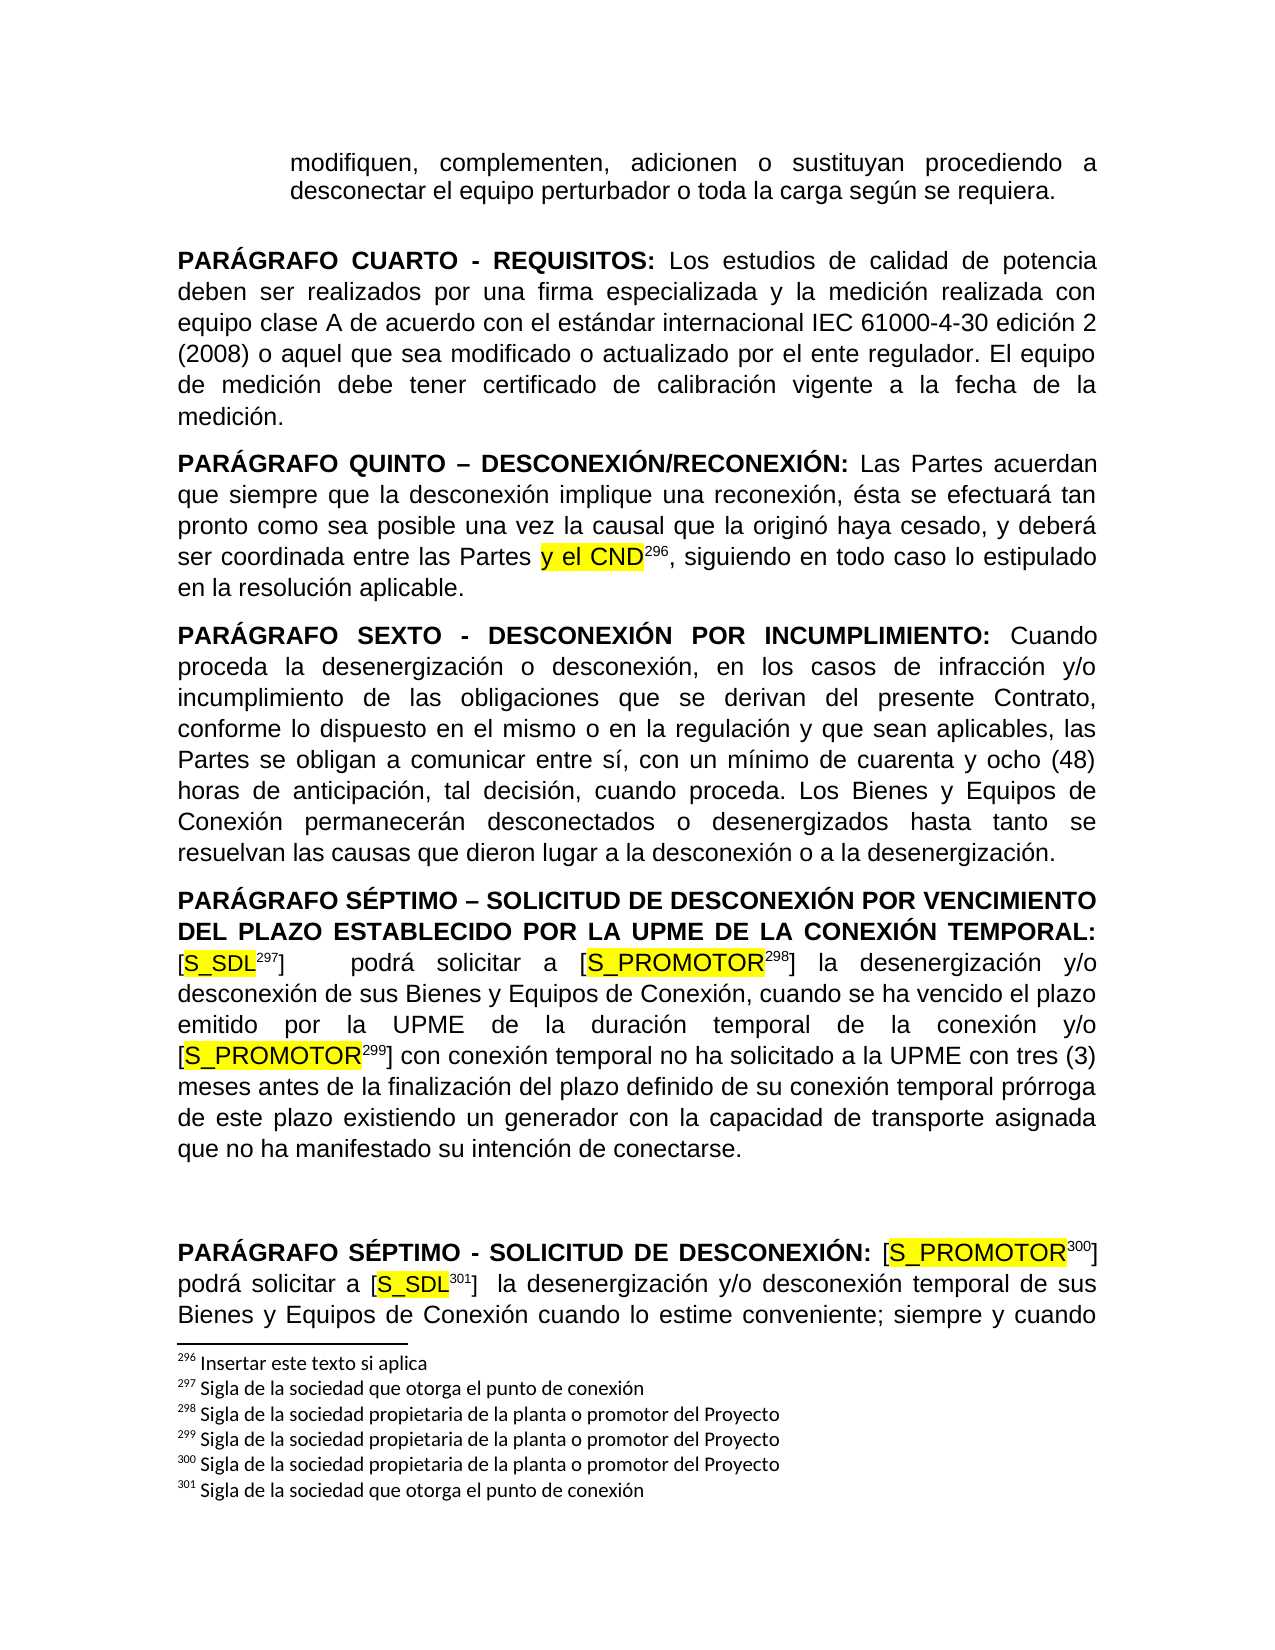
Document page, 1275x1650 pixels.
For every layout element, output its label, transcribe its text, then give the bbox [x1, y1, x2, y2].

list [236, 148, 1098, 205]
text PARÁGRAFO QUINTO – DESCONEXIÓN/RECONEXIÓN: Las Partes acuerdan que siempre que la desconexión implique una reconexión, ésta se efectuará tan pronto como sea posible una vez la causal que la originó haya cesado, y deberá ser coordinada entre las Partes y el CND, siguiendo en todo caso lo estipulado en la resolución aplicable. [177, 449, 1098, 602]
text PARÁGRAFO CUARTO - REQUISITOS: Los estudios de calidad de potencia deben ser realizados por una firma especializada y la medición realizada con equipo clase A de acuerdo con el estándar internacional IEC 61000-4-30 edición 2 (2008) o aquel que sea modificado o actualizado por el ente regulador. El equipo de medición debe tener certificado de calibración vigente a la fecha de la medición. [177, 246, 1098, 430]
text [177, 1238, 1098, 1329]
text PARÁGRAFO SEXTO - DESCONEXIÓN POR INCUMPLIMIENTO: Cuando proceda la desenergización o desconexión, en los casos de infracción y/o incumplimiento de las obligaciones que se derivan del presente Contrato, conforme lo dispuesto en el mismo o en la regulación y que sean aplicables, las Partes se obligan a comunicar entre sí, con un mínimo de cuarenta y ocho (48) horas de anticipación, tal decisión, cuando proceda. Los Bienes y Equipos de Conexión permanecerán desconectados o desenergizados hasta tanto se resuelvan las causas que dieron lugar a la desconexión o a la desenergización. [177, 621, 1098, 867]
text PARÁGRAFO SÉPTIMO – SOLICITUD DE DESCONEXIÓN POR VENCIMIENTO DEL PLAZO ESTABLECIDO POR LA UPME DE LA CONEXIÓN TEMPORAL: [S_SDL] podrá solicitar a [S_PROMOTOR] la desenergización y/o desconexión de sus Bienes y Equipos de Conexión, cuando se ha vencido el plazo emitido por la UPME de la duración temporal de la conexión y/o [S_PROMOTOR] con conexión temporal no ha solicitado a la UPME con tres (3) meses antes de la finalización del plazo definido de su conexión temporal prórroga de este plazo existiendo un generador con la capacidad de transporte asignada que no ha manifestado su intención de conectarse. [177, 886, 1098, 1163]
